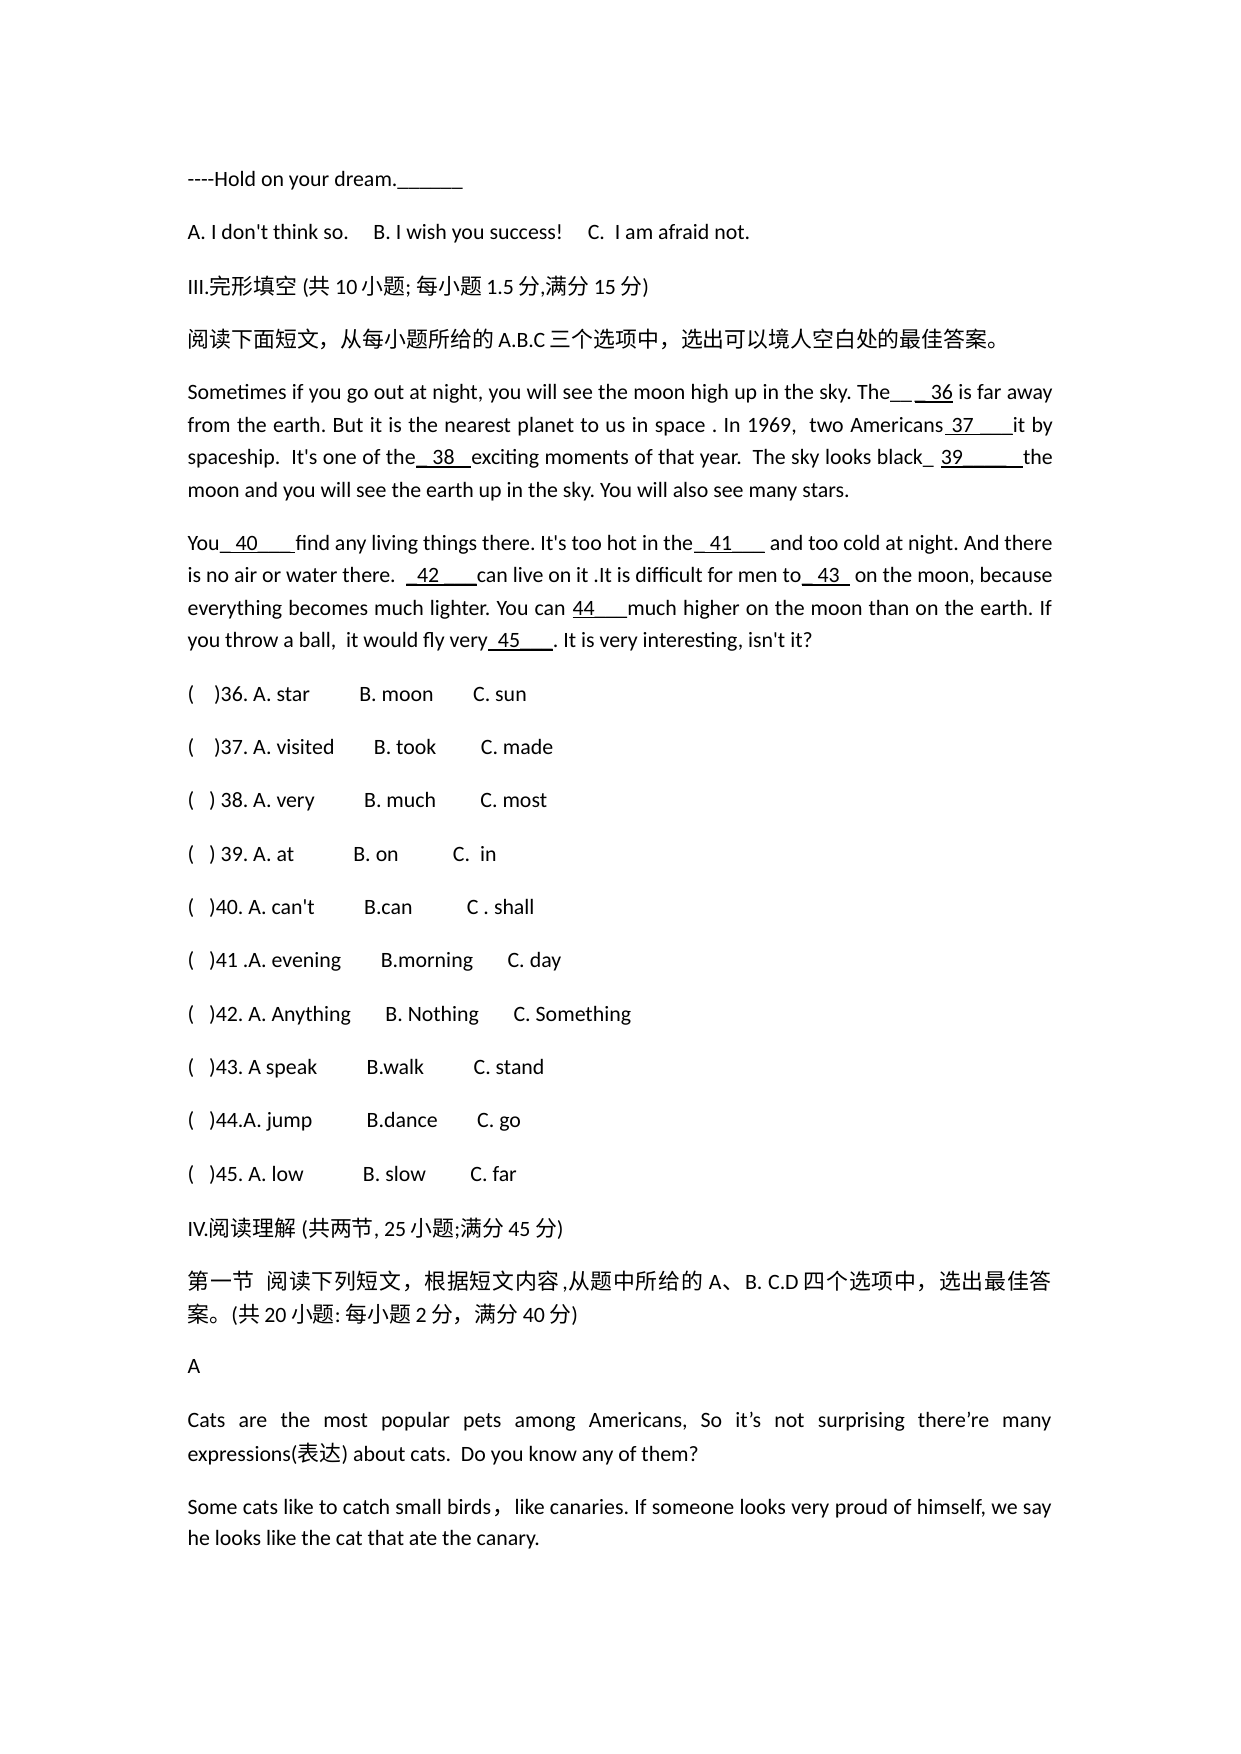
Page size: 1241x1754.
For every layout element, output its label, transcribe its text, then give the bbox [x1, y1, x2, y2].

text IV.阅读理解 (共两节, 25小题;满分45分) [187, 1210, 1053, 1243]
text ( )37. A. visited B. took C. made [187, 730, 1053, 763]
text ( )36. A. star B. moon C. sun [187, 677, 1053, 709]
text ( )41 .A. evening B.morning C. day [187, 944, 1053, 976]
text ( )40. A. can't B.can C . shall [187, 890, 1053, 923]
text ( )43. A speak B.walk C. stand [187, 1050, 1053, 1083]
text ----Hold on your dream.______ [187, 162, 1053, 194]
text Some cats like to catch small birds，like canaries. If someone looks very proud of himself, we say he looks like the cat that ate the canary. [187, 1489, 1053, 1554]
text ( ) 38. A. very B. much C. most [187, 784, 1053, 816]
text A [187, 1349, 1053, 1382]
text III.完形填空 (共10小题; 每小题1.5分,满分15分) [187, 269, 1053, 301]
text ( )44.A. jump B.dance C. go [187, 1104, 1053, 1136]
text 第一节 阅读下列短文，根据短文内容,从题中所给的A、B. C.D四个选项中，选出最佳答案。(共20小题: 每小题2分，满分40分) [187, 1264, 1053, 1329]
list I don't think so. B. I wish you success! C. I am afraid not. [187, 215, 1053, 248]
text You_ 40___ find any living things there. It's too hot in the_ 41___ and too cold at night. And there is no air or water there. _42 ___can live on it .It is difficult for men to_ 43 on the moon, because everything becomes much lighter. You can 44___much higher on the moon than on the earth. If you throw a ball, it would fly very 45___. It is very interesting, isn't it? [187, 526, 1053, 656]
text 阅读下面短文，从每小题所给的A.B.C三个选项中，选出可以境人空白处的最佳答案。 [187, 322, 1053, 354]
text Cats are the most popular pets among Americans, So it’s not surprising there’re many expressions(表达) about cats. Do you know any of them? [187, 1403, 1053, 1468]
text ( ) 39. A. at B. on C. in [187, 837, 1053, 869]
text Sometimes if you go out at night, you will see the moon high up in the sky. The___ 36 is far away from the earth. But it is the nearest planet to us in space . In 1969, two Americans 37 ___it by spaceship. It's one of the_ 38 exciting moments of that year. The sky looks black_ 39____ the moon and you will see the earth up in the sky. You will also see many stars. [187, 375, 1053, 505]
text ( )45. A. low B. slow C. far [187, 1157, 1053, 1189]
text ( )42. A. Anything B. Nothing C. Something [187, 997, 1053, 1029]
